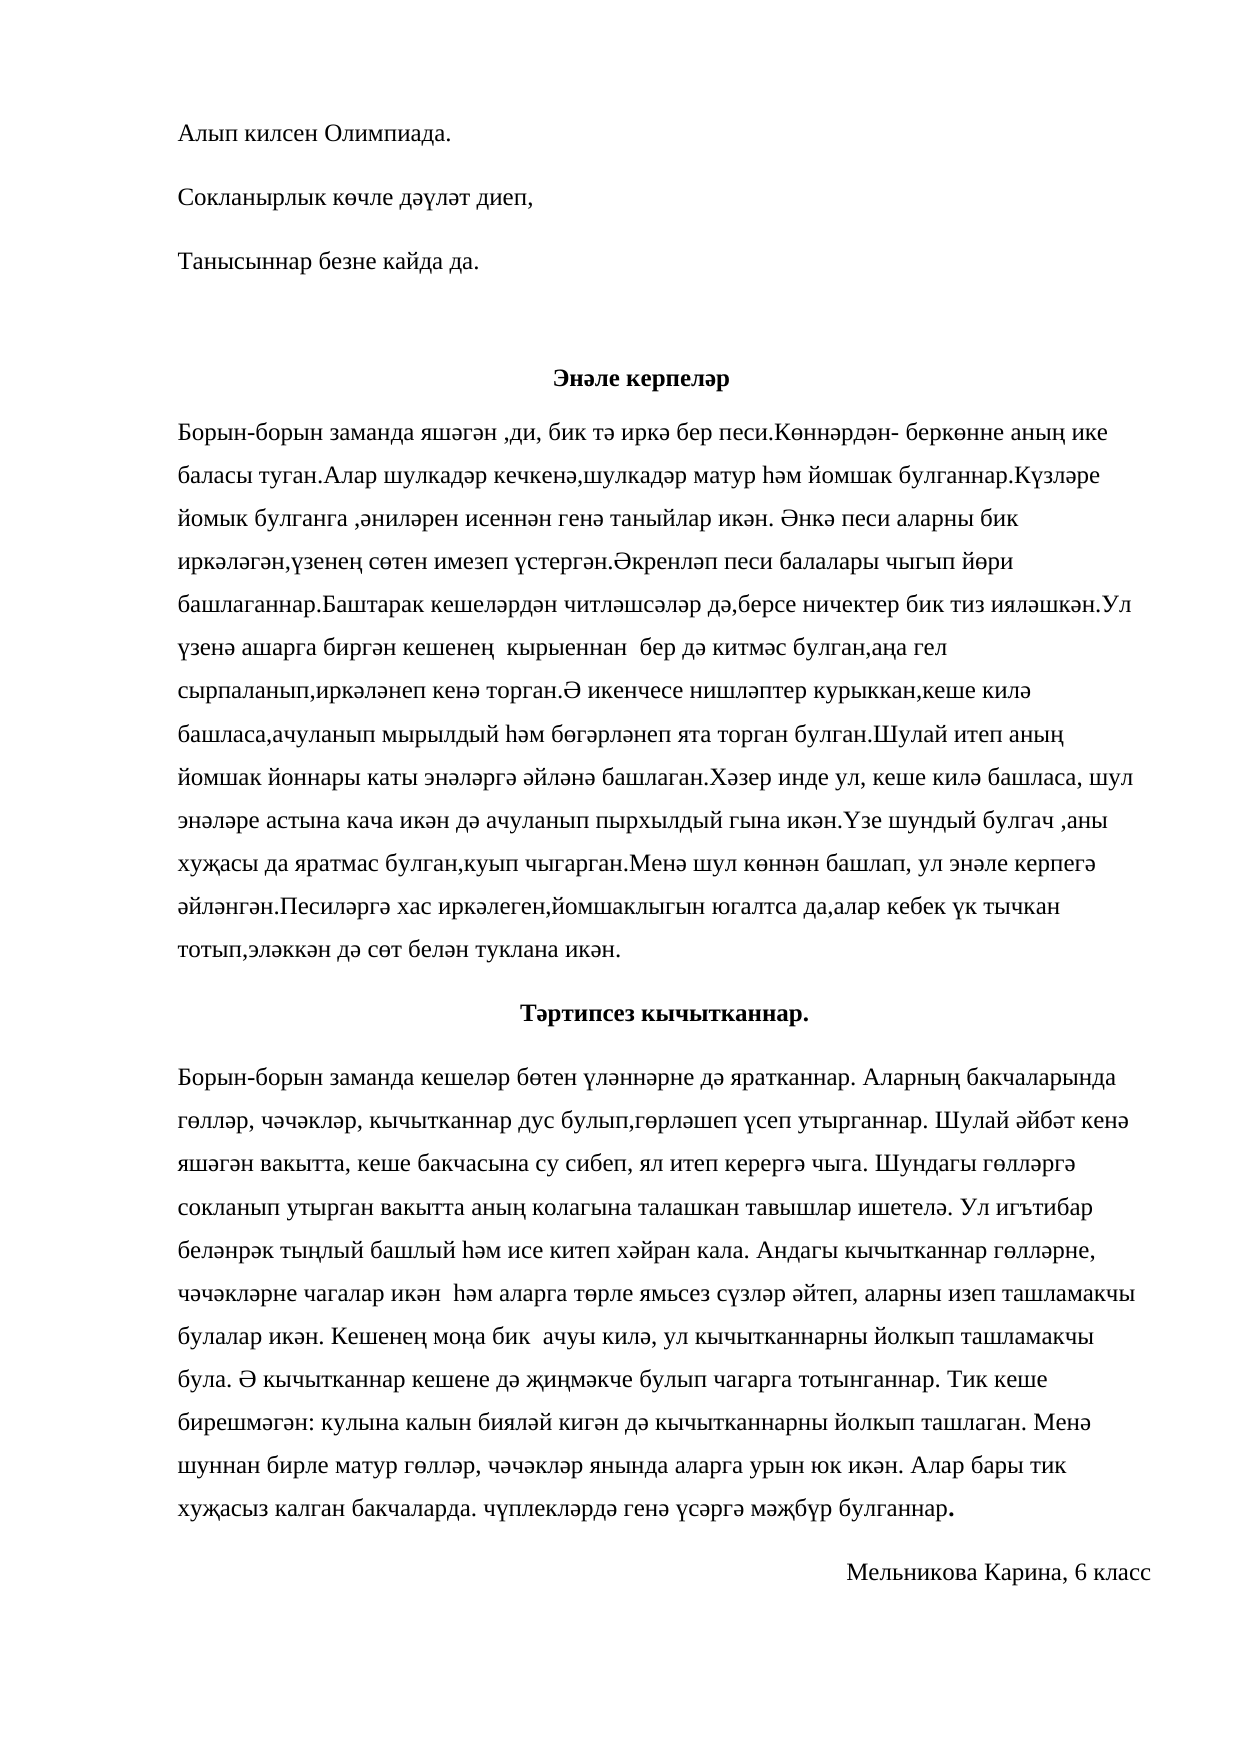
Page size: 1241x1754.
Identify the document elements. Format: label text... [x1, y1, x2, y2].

text Тәртипсез кычытканнар. [177, 998, 1152, 1027]
text Танысыннар безне кайда да. [177, 246, 1152, 275]
text Мельникова Карина, 6 класс [177, 1557, 1152, 1586]
text Алып килсен Олимпиада. [177, 118, 1152, 147]
text Борын-борын заманда кешеләр бөтен үләннәрне дә яратканнар. Аларның бакчаларында гөлләр, чәчәкләр, кычытканнар дус булып,гөрләшеп үсеп утырганнар. Шулай әйбәт кенә яшәгән вакытта, кеше бакчасына су сибеп, ял итеп керергә чыга. Шундагы гөлләргә сокланып утырган вакытта аның колагына талашкан тавышлар ишетелә. Ул игътибар беләнрәк тыңлый башлый һәм исе китеп хәйран кала. Андагы кычытканнар гөлләрне, чәчәкләрне чагалар икән һәм аларга төрле ямьсез сүзләр әйтеп, аларны изеп ташламакчы булалар икән. Кешенең моңа бик ачуы килә, ул кычытканнарны йолкып ташламакчы була. Ә кычытканнар кешене дә җиңмәкче булып чагарга тотынганнар. Тик кеше бирешмәгән: кулына калын бияләй кигән дә кычытканнарны йолкып ташлаган. Менә шуннан бирле матур гөлләр, чәчәкләр янында аларга урын юк икән. Алар бары тик хуҗасыз калган бакчаларда. чүплекләрдә генә үсәргә мәҗбүр булганнар. [177, 1062, 1152, 1522]
text Энәле керпеләр [177, 363, 1152, 392]
text Сокланырлык көчле дәүләт диеп, [177, 182, 1152, 211]
text Борын-борын заманда яшәгән ,ди, бик тә иркә бер песи.Көннәрдән- беркөнне аның ике баласы туган.Алар шулкадәр кечкенә,шулкадәр матур һәм йомшак булганнар.Күзләре йомык булганга ,әниләрен исеннән генә таныйлар икән. Әнкә песи аларны бик иркәләгән,үзенең сөтен имезеп үстергән.Әкренләп песи балалары чыгып йөри башлаганнар.Баштарак кешеләрдән читләшсәләр дә,берсе ничектер бик тиз ияләшкән.Ул үзенә ашарга биргән кешенең кырыеннан бер дә китмәс булган,аңа гел сырпаланып,иркәләнеп кенә торган.Ә икенчесе нишләптер курыккан,кеше килә башласа,ачуланып мырылдый һәм бөгәрләнеп ята торган булган.Шулай итеп аның йомшак йоннары каты энәләргә әйләнә башлаган.Хәзер инде ул, кеше килә башласа, шул энәләре астына кача икән дә ачуланып пырхылдый гына икән.Үзе шундый булгач ,аны хуҗасы да яратмас булган,куып чыгарган.Менә шул көннән башлап, ул энәле керпегә әйләнгән.Песиләргә хас иркәлеген,йомшаклыгын югалтса да,алар кебек үк тычкан тотып,эләккән дә сөт белән туклана икән. [177, 417, 1152, 963]
